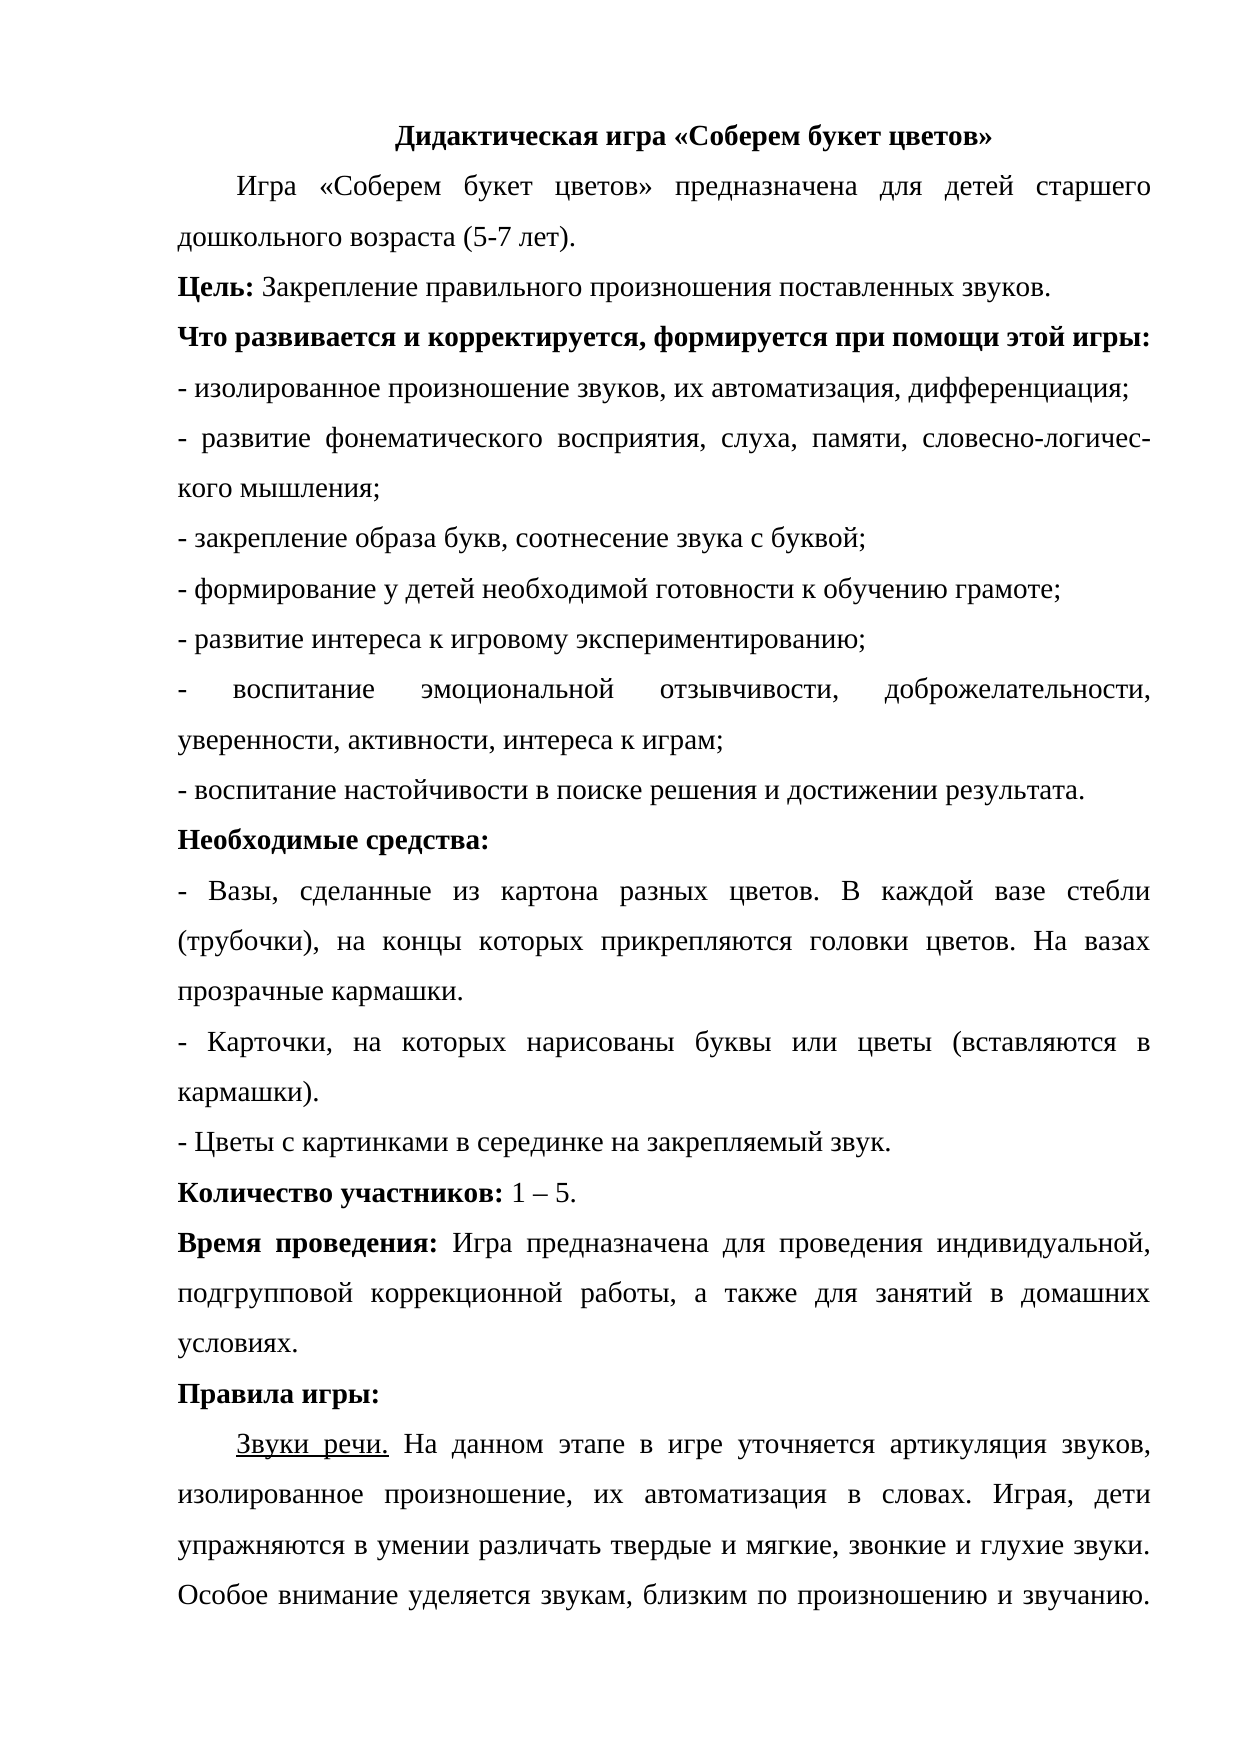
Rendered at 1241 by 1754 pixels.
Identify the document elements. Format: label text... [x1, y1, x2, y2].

text - Цветы с картинками в серединке на закрепляемый звук. [177, 1124, 1152, 1158]
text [177, 1426, 1152, 1611]
text Игра «Соберем букет цветов» предназначена для детей старшего дошкольного возраста (5-7 лет). [177, 168, 1152, 252]
text Правила игры: [177, 1376, 1152, 1409]
text Время проведения: Игра предназначена для проведения индивидуальной, подгрупповой коррекционной работы, а также для занятий в домашних условиях. [177, 1225, 1152, 1359]
text Цель: Закрепление правильного произношения поставленных звуков. [177, 269, 1152, 303]
text Количество участников: 1 – 5. [177, 1175, 1152, 1208]
text - формирование у детей необходимой готовности к обучению грамоте; [177, 571, 1152, 604]
text - Вазы, сделанные из картона разных цветов. В каждой вазе стебли (трубочки), на концы которых прикрепляются головки цветов. На вазах прозрачные кармашки. [177, 873, 1152, 1007]
text - Карточки, на которых нарисованы буквы или цветы (вставляются в кармашки). [177, 1024, 1152, 1108]
text - закрепление образа букв, соотнесение звука с буквой; [177, 521, 1152, 554]
text Необходимые средства: [177, 822, 1152, 856]
text - развитие интереса к игровому экспериментированию; [177, 621, 1152, 655]
text Дидактическая игра «Соберем букет цветов» [177, 118, 1152, 152]
text Что развивается и корректируется, формируется при помощи этой игры: - изолированное произношение звуков, их автоматизация, дифференциация; [177, 319, 1152, 403]
text - воспитание эмоциональной отзывчивости, доброжелательности, уверенности, активности, интереса к играм; [177, 672, 1152, 755]
text - развитие фонематического восприятия, слуха, памяти, словесно-логичес-кого мышления; [177, 420, 1152, 504]
text - воспитание настойчивости в поиске решения и достижении результата. [177, 772, 1152, 806]
